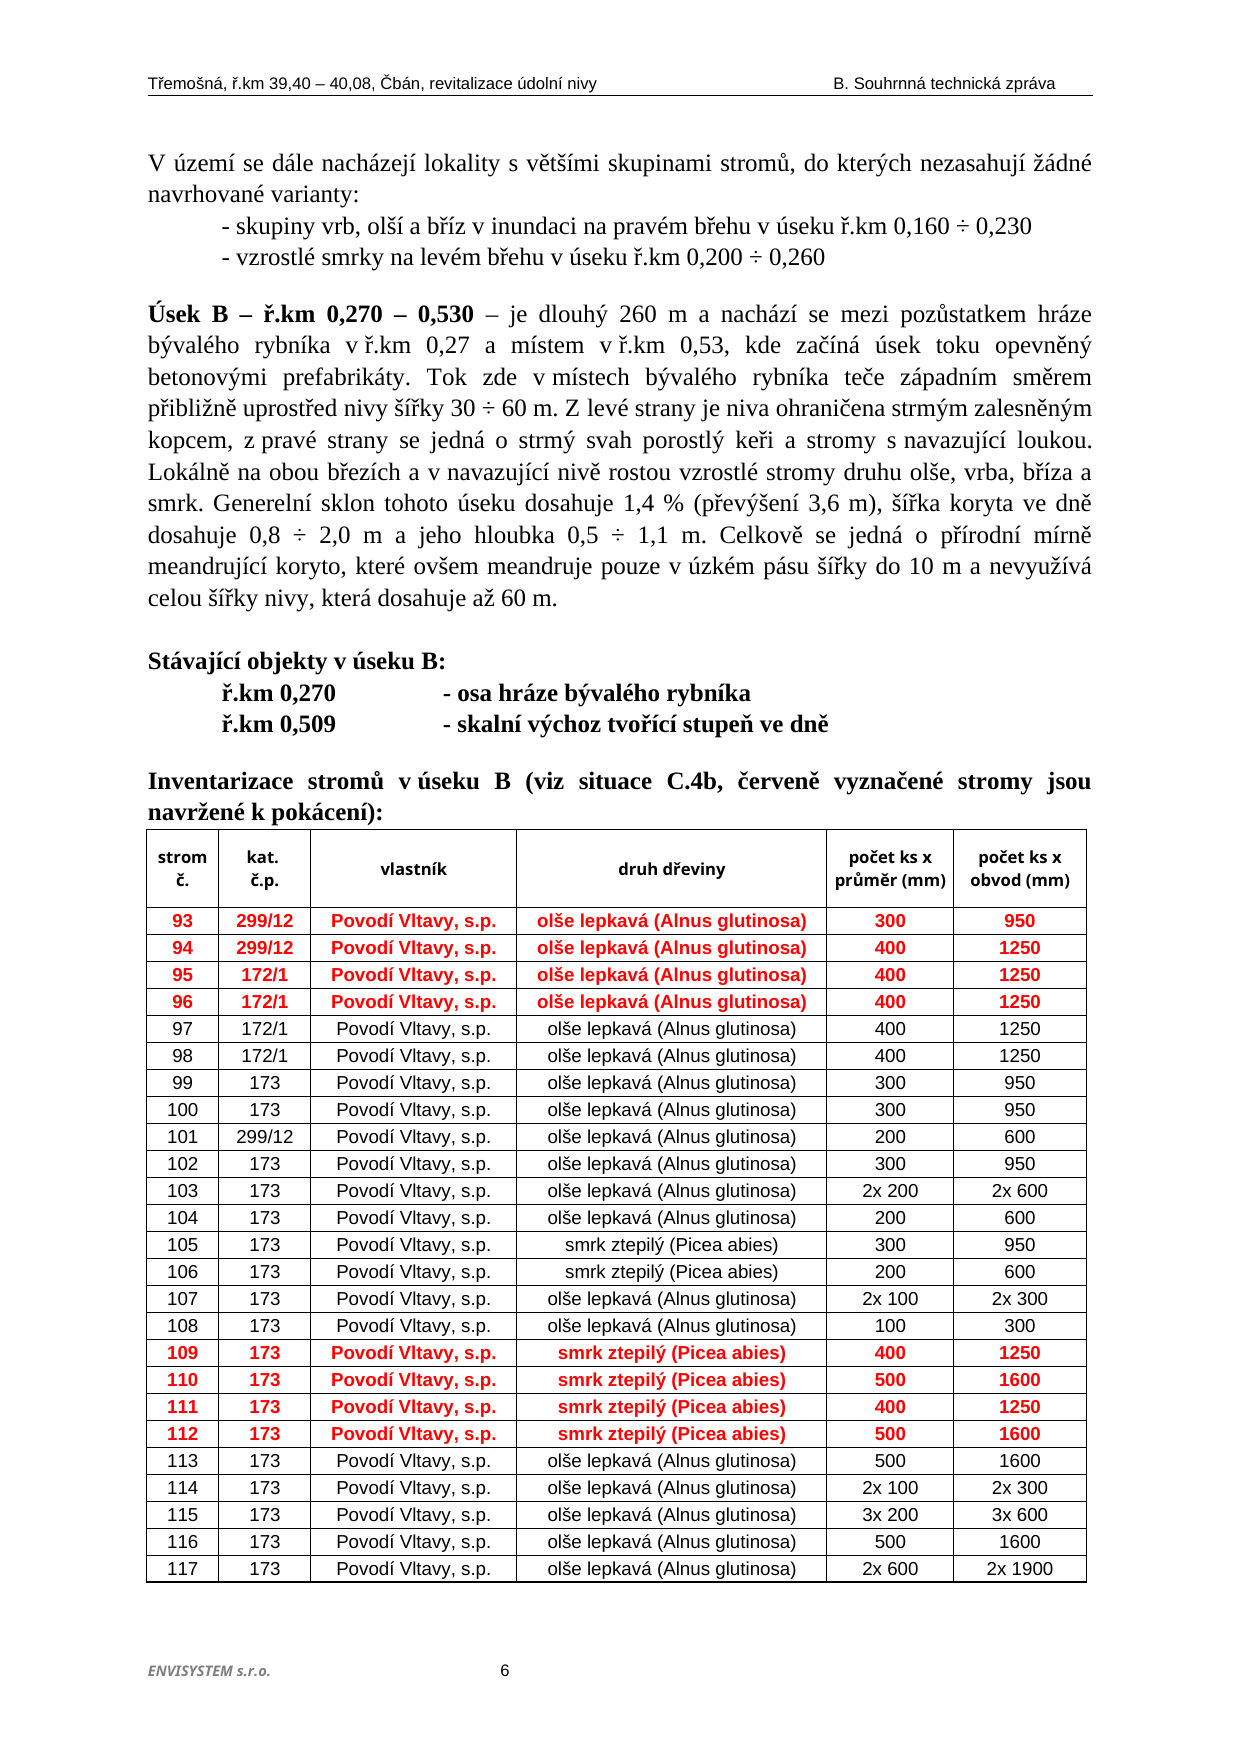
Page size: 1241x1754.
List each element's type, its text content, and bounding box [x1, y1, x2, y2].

table_cell olše lepkavá (Alnus glutinosa) [517, 1205, 826, 1231]
table_header počet ks x obvod (mm) [954, 830, 1086, 907]
table_cell 1600 [954, 1448, 1086, 1473]
table_cell 173 [219, 1529, 310, 1554]
table_cell 950 [954, 1232, 1086, 1258]
table_cell smrk ztepilý (Picea abies) [517, 1340, 826, 1366]
table_cell olše lepkavá (Alnus glutinosa) [517, 1502, 826, 1527]
table_cell olše lepkavá (Alnus glutinosa) [517, 935, 826, 961]
table_cell smrk ztepilý (Picea abies) [517, 1259, 826, 1285]
table_cell olše lepkavá (Alnus glutinosa) [517, 989, 826, 1015]
table_cell 173 [219, 1340, 310, 1366]
table_cell 299/12 [219, 908, 310, 934]
table_header strom č. [147, 830, 218, 907]
table_cell 950 [954, 1070, 1086, 1096]
table_cell 173 [219, 1313, 310, 1339]
table_cell 108 [147, 1313, 218, 1339]
table_cell 173 [219, 1205, 310, 1231]
table_cell 3x 200 [827, 1502, 953, 1527]
table_cell 173 [219, 1394, 310, 1419]
table_cell 2x 600 [827, 1556, 953, 1581]
table_cell Povodí Vltavy, s.p. [311, 1367, 516, 1393]
table_cell 101 [147, 1124, 218, 1150]
table_cell 2x 100 [827, 1475, 953, 1501]
table_cell 172/1 [219, 1016, 310, 1042]
table_cell 115 [147, 1502, 218, 1527]
table_cell 173 [219, 1448, 310, 1473]
table_cell 300 [827, 1232, 953, 1258]
table_cell 950 [954, 1151, 1086, 1177]
table_cell 400 [827, 962, 953, 988]
text Stávající objekty v úseku B: [148, 646, 1093, 675]
table_cell 1250 [954, 1016, 1086, 1042]
table_cell Povodí Vltavy, s.p. [311, 1286, 516, 1312]
table_cell 110 [147, 1367, 218, 1393]
table_cell 2x 200 [827, 1178, 953, 1204]
table_cell olše lepkavá (Alnus glutinosa) [517, 1151, 826, 1177]
table_cell 172/1 [219, 1043, 310, 1069]
table_cell 173 [219, 1259, 310, 1285]
table_cell 3x 600 [954, 1502, 1086, 1527]
table_cell Povodí Vltavy, s.p. [311, 989, 516, 1015]
table_cell 93 [147, 908, 218, 934]
table_cell 400 [827, 1340, 953, 1366]
table_cell 173 [219, 1232, 310, 1258]
text - vzrostlé smrky na levém břehu v úseku ř.km 0,200 ÷ 0,260 [148, 242, 1093, 271]
table_cell 1250 [954, 989, 1086, 1015]
table_cell 95 [147, 962, 218, 988]
table_cell Povodí Vltavy, s.p. [311, 1313, 516, 1339]
table_cell olše lepkavá (Alnus glutinosa) [517, 1124, 826, 1150]
table_cell olše lepkavá (Alnus glutinosa) [517, 1475, 826, 1501]
text V území se dále nacházejí lokality s většími skupinami stromů, do kterých nezasahují žádné navrhované varianty: [148, 148, 1093, 208]
table_cell olše lepkavá (Alnus glutinosa) [517, 1016, 826, 1042]
table_cell 950 [954, 908, 1086, 934]
table_cell olše lepkavá (Alnus glutinosa) [517, 1097, 826, 1123]
table_cell olše lepkavá (Alnus glutinosa) [517, 1070, 826, 1096]
table_cell 172/1 [219, 962, 310, 988]
table_cell 1250 [954, 962, 1086, 988]
table_cell 300 [827, 1151, 953, 1177]
table_cell 200 [827, 1259, 953, 1285]
table_cell 94 [147, 935, 218, 961]
table_cell smrk ztepilý (Picea abies) [517, 1421, 826, 1447]
table_cell 2x 1900 [954, 1556, 1086, 1581]
table_cell 300 [827, 908, 953, 934]
table_cell olše lepkavá (Alnus glutinosa) [517, 962, 826, 988]
table_cell 1250 [954, 1340, 1086, 1366]
table_cell 2x 300 [954, 1475, 1086, 1501]
table_cell 173 [219, 1367, 310, 1393]
text Inventarizace stromů v úseku B (viz situace C.4b, červeně vyznačené stromy jsou navržené k pokácení): [148, 766, 1093, 826]
table_cell 600 [954, 1205, 1086, 1231]
table_cell smrk ztepilý (Picea abies) [517, 1232, 826, 1258]
table_cell Povodí Vltavy, s.p. [311, 962, 516, 988]
table_cell 200 [827, 1124, 953, 1150]
table_cell 111 [147, 1394, 218, 1419]
table_cell Povodí Vltavy, s.p. [311, 1232, 516, 1258]
table_cell Povodí Vltavy, s.p. [311, 1448, 516, 1473]
table_cell olše lepkavá (Alnus glutinosa) [517, 1178, 826, 1204]
table_cell 600 [954, 1259, 1086, 1285]
table_cell 500 [827, 1529, 953, 1554]
table_cell Povodí Vltavy, s.p. [311, 1421, 516, 1447]
table_cell 2x 600 [954, 1178, 1086, 1204]
table_cell olše lepkavá (Alnus glutinosa) [517, 908, 826, 934]
table_cell olše lepkavá (Alnus glutinosa) [517, 1043, 826, 1069]
table_cell 500 [827, 1448, 953, 1473]
table_cell Povodí Vltavy, s.p. [311, 1475, 516, 1501]
table_cell 106 [147, 1259, 218, 1285]
table_header kat. č.p. [219, 830, 310, 907]
table_cell 173 [219, 1070, 310, 1096]
table_cell olše lepkavá (Alnus glutinosa) [517, 1556, 826, 1581]
table_cell olše lepkavá (Alnus glutinosa) [517, 1313, 826, 1339]
table_cell 173 [219, 1556, 310, 1581]
table_cell smrk ztepilý (Picea abies) [517, 1367, 826, 1393]
table_cell 500 [827, 1421, 953, 1447]
table_cell 600 [954, 1124, 1086, 1150]
text Úsek B – ř.km 0,270 – 0,530 – je dlouhý 260 m a nachází se mezi pozůstatkem hráze bývalého rybníka v ř.km 0,27 a místem v ř.km 0,53, kde začíná úsek toku opevněný betonovými prefabrikáty. Tok zde v místech bývalého rybníka teče západním směrem přibližně uprostřed nivy šířky 30 ÷ 60 m. Z levé strany je niva ohraničena strmým zalesněným kopcem, z pravé strany se jedná o strmý svah porostlý keři a stromy s navazující loukou. Lokálně na obou březích a v navazující nivě rostou vzrostlé stromy druhu olše, vrba, bříza a smrk. Generelní sklon tohoto úseku dosahuje 1,4 % (převýšení 3,6 m), šířka koryta ve dně dosahuje 0,8 ÷ 2,0 m a jeho hloubka 0,5 ÷ 1,1 m. Celkově se jedná o přírodní mírně meandrující koryto, které ovšem meandruje pouze v úzkém pásu šířky do 10 m a nevyužívá celou šířky nivy, která dosahuje až 60 m. [148, 299, 1093, 612]
table_cell 96 [147, 989, 218, 1015]
table_cell Povodí Vltavy, s.p. [311, 1124, 516, 1150]
table_cell Povodí Vltavy, s.p. [311, 1556, 516, 1581]
table_cell smrk ztepilý (Picea abies) [517, 1394, 826, 1419]
text - skupiny vrb, olší a bříz v inundaci na pravém břehu v úseku ř.km 0,160 ÷ 0,230 [148, 211, 1093, 239]
text ř.km 0,509 - skalní výchoz tvořící stupeň ve dně [148, 709, 1093, 738]
table_cell Povodí Vltavy, s.p. [311, 1016, 516, 1042]
table_cell 1250 [954, 1394, 1086, 1419]
table_cell Povodí Vltavy, s.p. [311, 1340, 516, 1366]
table_cell 113 [147, 1448, 218, 1473]
table_cell 400 [827, 1043, 953, 1069]
table_cell 109 [147, 1340, 218, 1366]
table_cell 173 [219, 1421, 310, 1447]
table_cell 400 [827, 935, 953, 961]
table_cell olše lepkavá (Alnus glutinosa) [517, 1286, 826, 1312]
table_cell Povodí Vltavy, s.p. [311, 908, 516, 934]
table_cell 116 [147, 1529, 218, 1554]
table_cell Povodí Vltavy, s.p. [311, 1151, 516, 1177]
table_cell Povodí Vltavy, s.p. [311, 1529, 516, 1554]
table_header vlastník [311, 830, 516, 907]
table_cell 300 [827, 1070, 953, 1096]
table_cell Povodí Vltavy, s.p. [311, 1097, 516, 1123]
table_cell 172/1 [219, 989, 310, 1015]
table_cell 173 [219, 1097, 310, 1123]
table_cell Povodí Vltavy, s.p. [311, 1205, 516, 1231]
table_cell 104 [147, 1205, 218, 1231]
table_cell 400 [827, 989, 953, 1015]
table_cell 173 [219, 1286, 310, 1312]
table_cell 200 [827, 1205, 953, 1231]
table_cell 112 [147, 1421, 218, 1447]
table_cell 2x 300 [954, 1286, 1086, 1312]
table_cell 2x 100 [827, 1286, 953, 1312]
table_cell 299/12 [219, 935, 310, 961]
table_cell Povodí Vltavy, s.p. [311, 1043, 516, 1069]
table_cell 103 [147, 1178, 218, 1204]
table_cell 400 [827, 1016, 953, 1042]
table_cell Povodí Vltavy, s.p. [311, 1394, 516, 1419]
table_cell 300 [954, 1313, 1086, 1339]
table_cell 173 [219, 1178, 310, 1204]
table_cell 173 [219, 1502, 310, 1527]
table_cell 97 [147, 1016, 218, 1042]
table_cell 1600 [954, 1529, 1086, 1554]
table_cell Povodí Vltavy, s.p. [311, 1259, 516, 1285]
table_cell 117 [147, 1556, 218, 1581]
table_cell 300 [827, 1097, 953, 1123]
table_header počet ks x průměr (mm) [827, 830, 953, 907]
table_cell 1600 [954, 1421, 1086, 1447]
table_cell 173 [219, 1475, 310, 1501]
table_cell 100 [147, 1097, 218, 1123]
table_cell Povodí Vltavy, s.p. [311, 935, 516, 961]
table_cell 299/12 [219, 1124, 310, 1150]
table_cell 400 [827, 1394, 953, 1419]
table_cell olše lepkavá (Alnus glutinosa) [517, 1529, 826, 1554]
table_cell 107 [147, 1286, 218, 1312]
table_cell 99 [147, 1070, 218, 1096]
table_cell 1250 [954, 935, 1086, 961]
table_cell Povodí Vltavy, s.p. [311, 1070, 516, 1096]
text ř.km 0,270 - osa hráze bývalého rybníka [148, 678, 1093, 706]
table_cell 105 [147, 1232, 218, 1258]
table_cell 114 [147, 1475, 218, 1501]
table_cell 173 [219, 1151, 310, 1177]
table_cell 102 [147, 1151, 218, 1177]
table_cell 1600 [954, 1367, 1086, 1393]
table_header druh dřeviny [517, 830, 826, 907]
table_cell Povodí Vltavy, s.p. [311, 1502, 516, 1527]
table_cell 950 [954, 1097, 1086, 1123]
table_cell 1250 [954, 1043, 1086, 1069]
table_cell 100 [827, 1313, 953, 1339]
table_cell 500 [827, 1367, 953, 1393]
table_cell 98 [147, 1043, 218, 1069]
table_cell olše lepkavá (Alnus glutinosa) [517, 1448, 826, 1473]
table_cell Povodí Vltavy, s.p. [311, 1178, 516, 1204]
